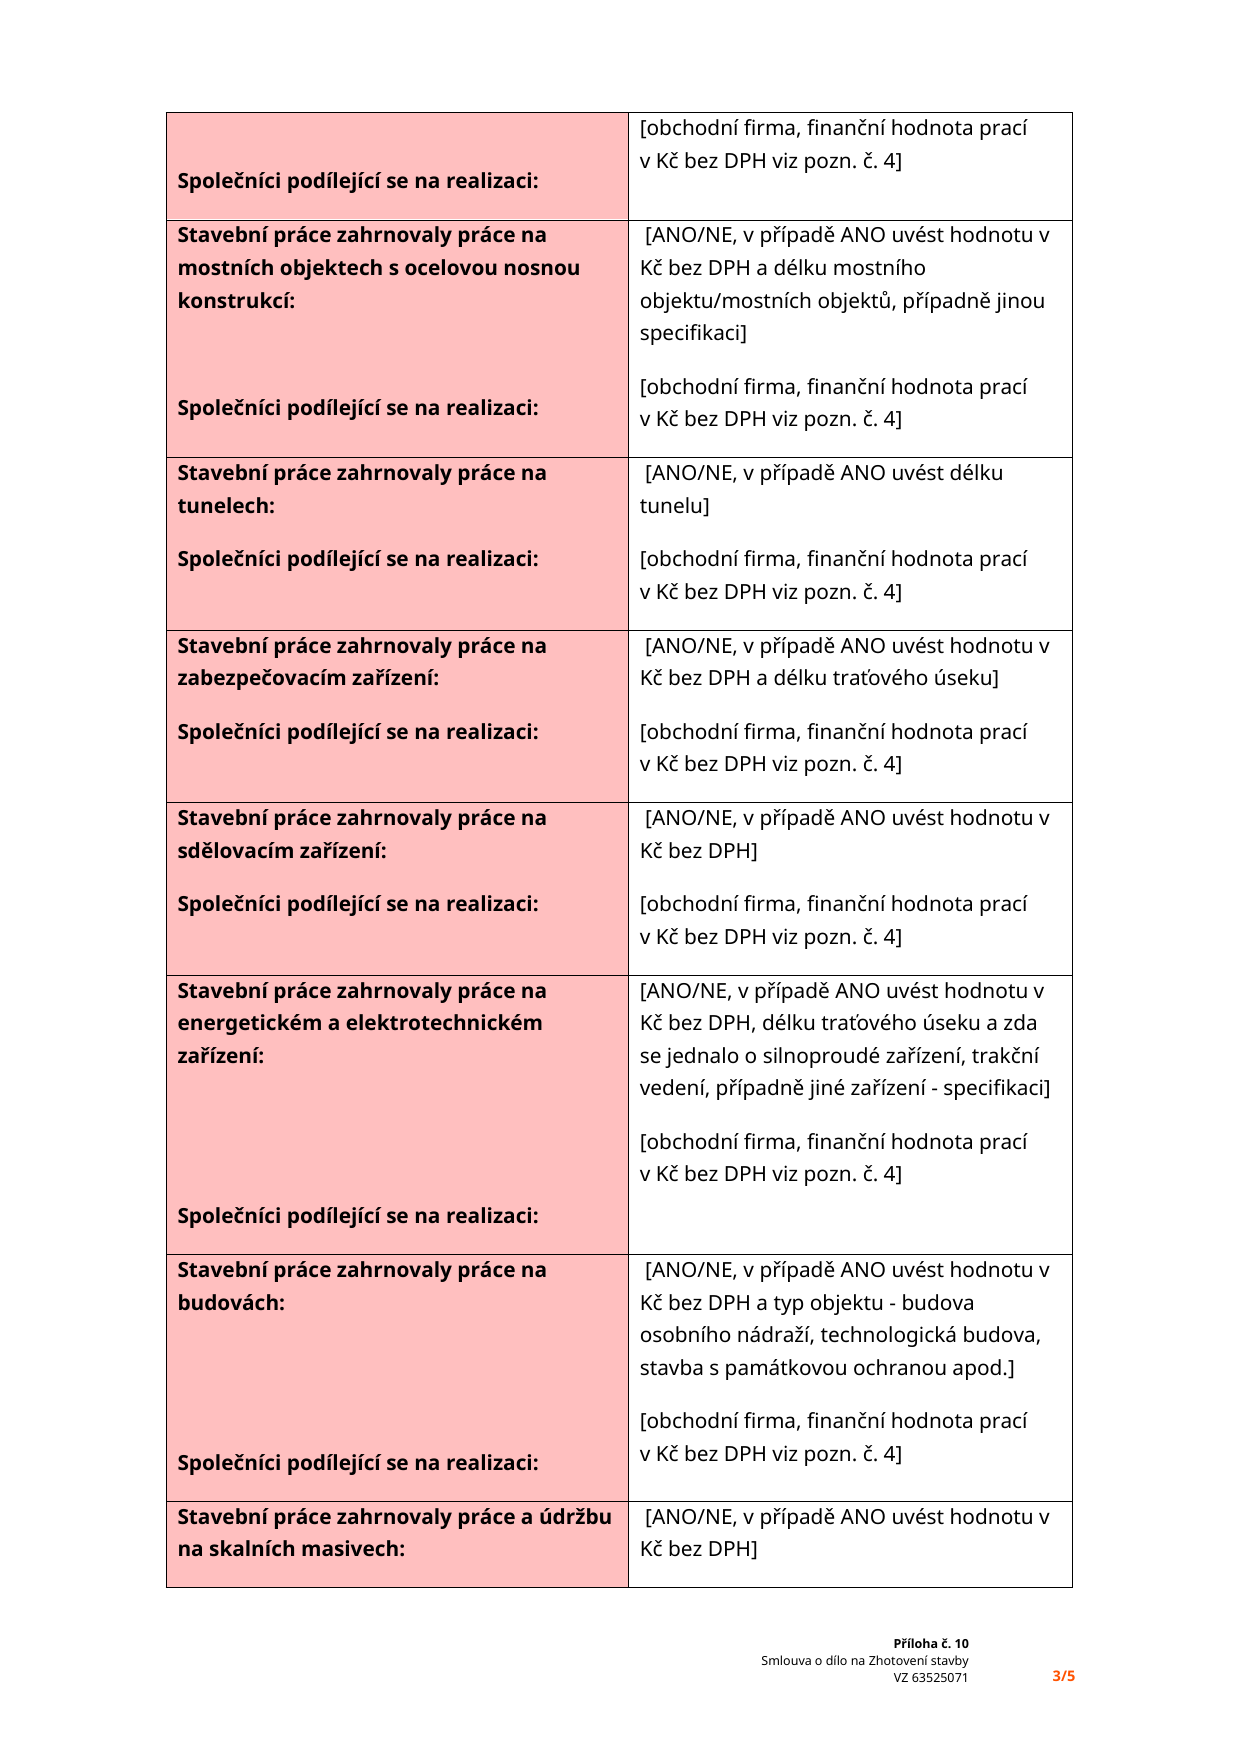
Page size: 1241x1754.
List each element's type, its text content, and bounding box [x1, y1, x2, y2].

table_cell [ANO/NE, v případě ANO uvést délku tunelu] [obchodní firma, finanční hodnota prací v Kč bez DPH viz pozn. č. 4] [629, 458, 1072, 630]
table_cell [167, 113, 628, 219]
table_cell Stavební práce zahrnovaly práce na zabezpečovacím zařízení: Společníci podílející se na realizaci: [167, 631, 628, 802]
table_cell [629, 1502, 1072, 1587]
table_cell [167, 1502, 628, 1587]
table_cell Stavební práce zahrnovaly práce na sdělovacím zařízení: Společníci podílející se na realizaci: [167, 803, 628, 975]
table_cell [ANO/NE, v případě ANO uvést hodnotu v Kč bez DPH] [obchodní firma, finanční hodnota prací v Kč bez DPH viz pozn. č. 4] [629, 803, 1072, 975]
table_cell [ANO/NE, v případě ANO uvést hodnotu v Kč bez DPH a typ objektu - budova osobního nádraží, technologická budova, stavba s památkovou ochranou apod.] [obchodní firma, finanční hodnota prací v Kč bez DPH viz pozn. č. 4] [629, 1255, 1072, 1501]
table_cell Stavební práce zahrnovaly práce na mostních objektech s ocelovou nosnou konstrukcí: Společníci podílející se na realizaci: [167, 221, 628, 457]
table_cell Stavební práce zahrnovaly práce na budovách: Společníci podílející se na realizaci: [167, 1255, 628, 1501]
table_cell [ANO/NE, v případě ANO uvést hodnotu v Kč bez DPH a délku traťového úseku] [obchodní firma, finanční hodnota prací v Kč bez DPH viz pozn. č. 4] [629, 631, 1072, 802]
table_cell Stavební práce zahrnovaly práce na energetickém a elektrotechnickém zařízení: Společníci podílející se na realizaci: [167, 976, 628, 1254]
table_cell [ANO/NE, v případě ANO uvést hodnotu v Kč bez DPH, délku traťového úseku a zda se jednalo o silnoproudé zařízení, trakční vedení, případně jiné zařízení - specifikaci] [obchodní firma, finanční hodnota prací v Kč bez DPH viz pozn. č. 4] [629, 976, 1072, 1254]
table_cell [629, 113, 1072, 219]
table_cell Stavební práce zahrnovaly práce na tunelech: Společníci podílející se na realizaci: [167, 458, 628, 630]
